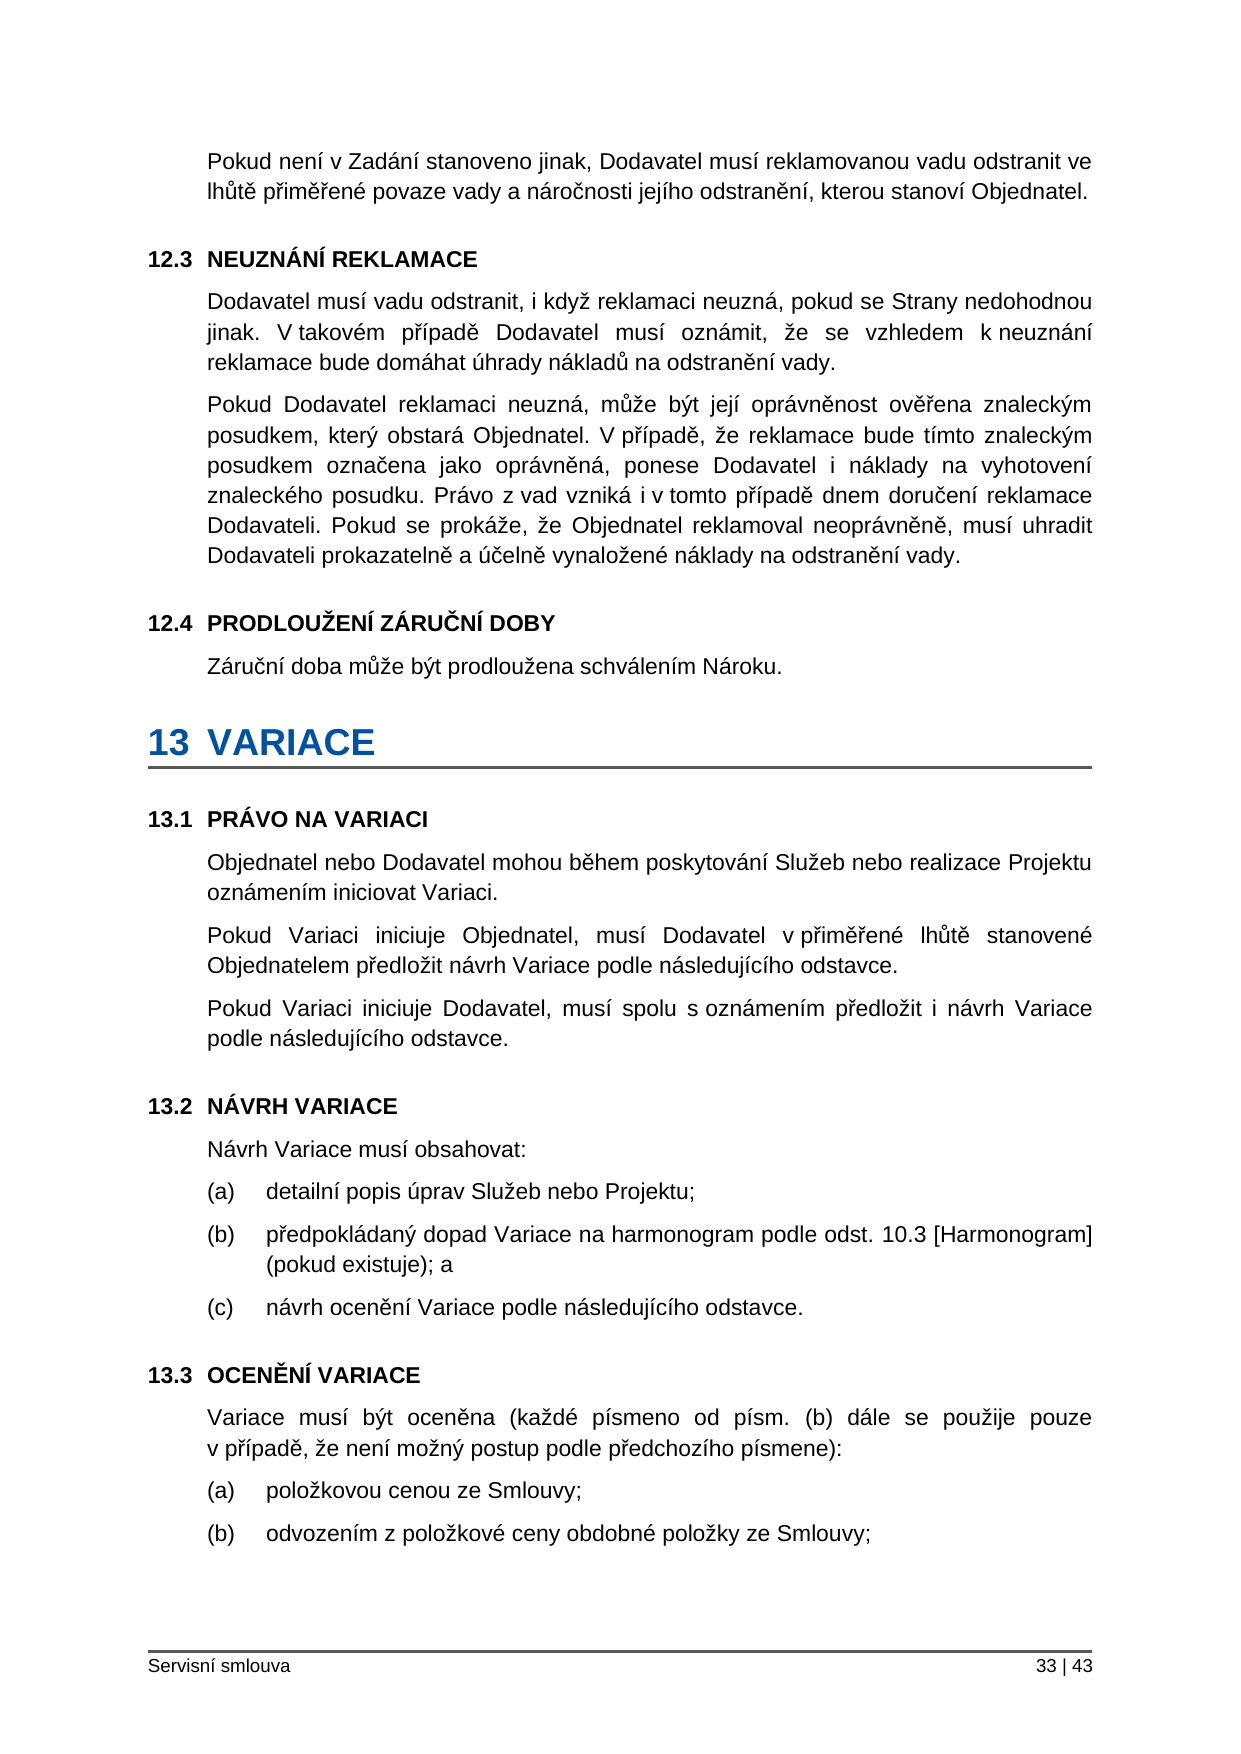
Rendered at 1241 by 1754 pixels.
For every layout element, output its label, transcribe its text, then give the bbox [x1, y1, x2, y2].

text Variace [148, 721, 1092, 766]
text Prodloužení záruční doby [148, 610, 1092, 637]
text odvozením z položkové ceny obdobné položky ze Smlouvy; [207, 1520, 1092, 1546]
text Pokud není v Zadání stanoveno jinak, Dodavatel musí reklamovanou vadu odstranit ve lhůtě přiměřené povaze vady a náročnosti jejího odstranění, kterou stanoví Objednatel. [207, 148, 1092, 204]
text Objednatel nebo Dodavatel mohou během poskytování Služeb nebo realizace Projektu oznámením iniciovat Variaci. [207, 849, 1092, 906]
text Neuznání reklamace [148, 246, 1092, 272]
text detailní popis úprav Služeb nebo Projektu; [207, 1178, 1092, 1205]
text Právo na variaci [148, 806, 1092, 833]
text Ocenění variace [148, 1362, 1092, 1388]
text Pokud Dodavatel reklamaci neuzná, může být její oprávněnost ověřena znaleckým posudkem, který obstará Objednatel. V případě, že reklamace bude tímto znaleckým posudkem označena jako oprávněná, ponese Dodavatel i náklady na vyhotovení znaleckého posudku. Právo z vad vzniká i v tomto případě dnem doručení reklamace Dodavateli. Pokud se prokáže, že Objednatel reklamoval neoprávněně, musí uhradit Dodavateli prokazatelně a účelně vynaložené náklady na odstranění vady. [207, 391, 1092, 569]
text Návrh Variace musí obsahovat: [207, 1136, 1092, 1162]
text návrh ocenění Variace podle následujícího odstavce. [207, 1294, 1092, 1320]
text Pokud Variaci iniciuje Objednatel, musí Dodavatel v přiměřené lhůtě stanovené Objednatelem předložit návrh Variace podle následujícího odstavce. [207, 922, 1092, 979]
text předpokládaný dopad Variace na harmonogram podle odst. 10.3 [Harmonogram] (pokud existuje); a [207, 1221, 1092, 1278]
text Variace musí být oceněna (každé písmeno od písm. (b) dále se použije pouze v případě, že není možný postup podle předchozího písmene): [207, 1404, 1092, 1461]
text Záruční doba může být prodloužena schválením Nároku. [207, 653, 1092, 679]
text Dodavatel musí vadu odstranit, i když reklamaci neuzná, pokud se Strany nedohodnou jinak. V takovém případě Dodavatel musí oznámit, že se vzhledem k neuznání reklamace bude domáhat úhrady nákladů na odstranění vady. [207, 288, 1092, 375]
text Pokud Variaci iniciuje Dodavatel, musí spolu s oznámením předložit i návrh Variace podle následujícího odstavce. [207, 995, 1092, 1052]
text Návrh variace [148, 1093, 1092, 1119]
text položkovou cenou ze Smlouvy; [207, 1477, 1092, 1504]
